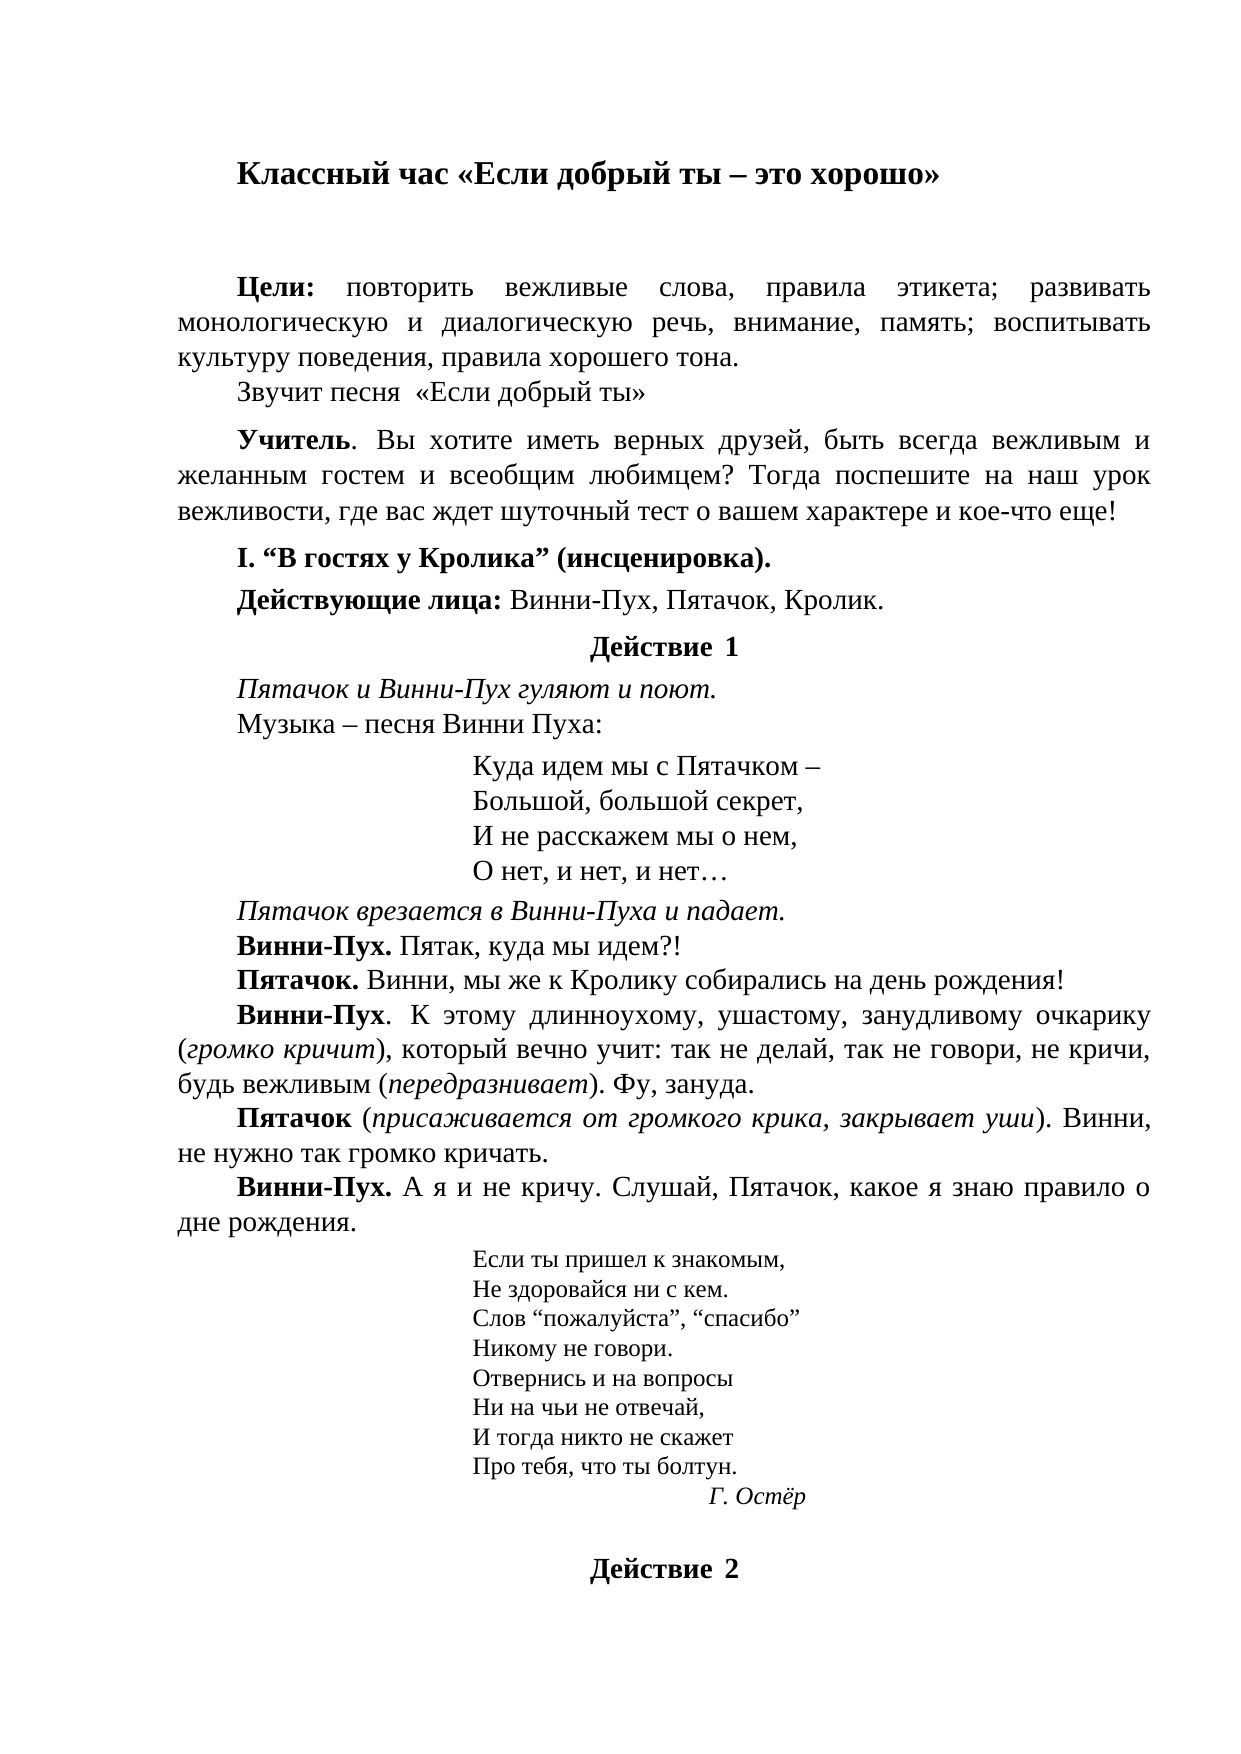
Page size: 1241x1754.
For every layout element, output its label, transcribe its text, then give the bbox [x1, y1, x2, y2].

text Пятачок врезается в Винни-Пуха и падает. [177, 893, 1152, 927]
text Действующие лица: Винни-Пух, Пятачок, Кролик. [177, 582, 1152, 615]
text Никому не говори. [177, 1333, 1152, 1362]
text Про тебя, что ты болтун. [177, 1451, 1152, 1480]
text Винни-Пух. А я и не кричу. Слушай, Пятачок, какое я знаю правило о дне рождения. [177, 1169, 1152, 1237]
text Классный час «Если добрый ты – это хорошо» [177, 153, 1152, 192]
text Пятачок (присаживается от громкого крика, закрывает уши). Винни, не нужно так громко кричать. [177, 1100, 1152, 1168]
text Учитель. Вы хотите иметь верных друзей, быть всегда вежливым и желанным гостем и всеобщим любимцем? Тогда поспешите на наш урок вежливости, где вас ждет шуточный тест о вашем характере и кое-что еще! [177, 422, 1152, 526]
text Куда идем мы с Пятачком – [177, 748, 1152, 781]
text Действие 2 [177, 1551, 1152, 1585]
text Слов “пожалуйста”, “спасибо” [177, 1303, 1152, 1332]
text Пятачок и Винни-Пух гуляют и поют. [177, 671, 1152, 704]
text Действие 1 [177, 629, 1152, 663]
text Большой, большой секрет, [177, 783, 1152, 816]
text Музыка – песня Винни Пуха: [177, 706, 1152, 740]
text Винни-Пух. Пятак, куда мы идем?! [177, 928, 1152, 961]
text Отвернись и на вопросы [177, 1363, 1152, 1391]
text Ни на чьи не отвечай, [177, 1392, 1152, 1421]
text Цели: повторить вежливые слова, правила этикета; развивать монологическую и диалогическую речь, внимание, память; воспитывать культуру поведения, правила хорошего тона. [177, 269, 1152, 373]
text И тогда никто не скажет [177, 1422, 1152, 1451]
text О нет, и нет, и нет… [177, 853, 1152, 886]
text Не здоровайся ни с кем. [177, 1274, 1152, 1303]
text Звучит песня «Если добрый ты» [177, 374, 1152, 408]
text Винни-Пух. К этому длинноухому, ушастому, занудливому очкарику (громко кричит), который вечно учит: так не делай, так не говори, не кричи, будь вежливым (передразнивает). Фу, зануда. [177, 997, 1152, 1099]
text Пятачок. Винни, мы же к Кролику собирались на день рождения! [177, 962, 1152, 996]
text Г. Остёр [177, 1481, 1152, 1510]
text И не расскажем мы о нем, [177, 818, 1152, 852]
text Если ты пришел к знакомым, [177, 1244, 1152, 1273]
text I. “В гостях у Кролика” (инсценировка). [177, 540, 1152, 574]
